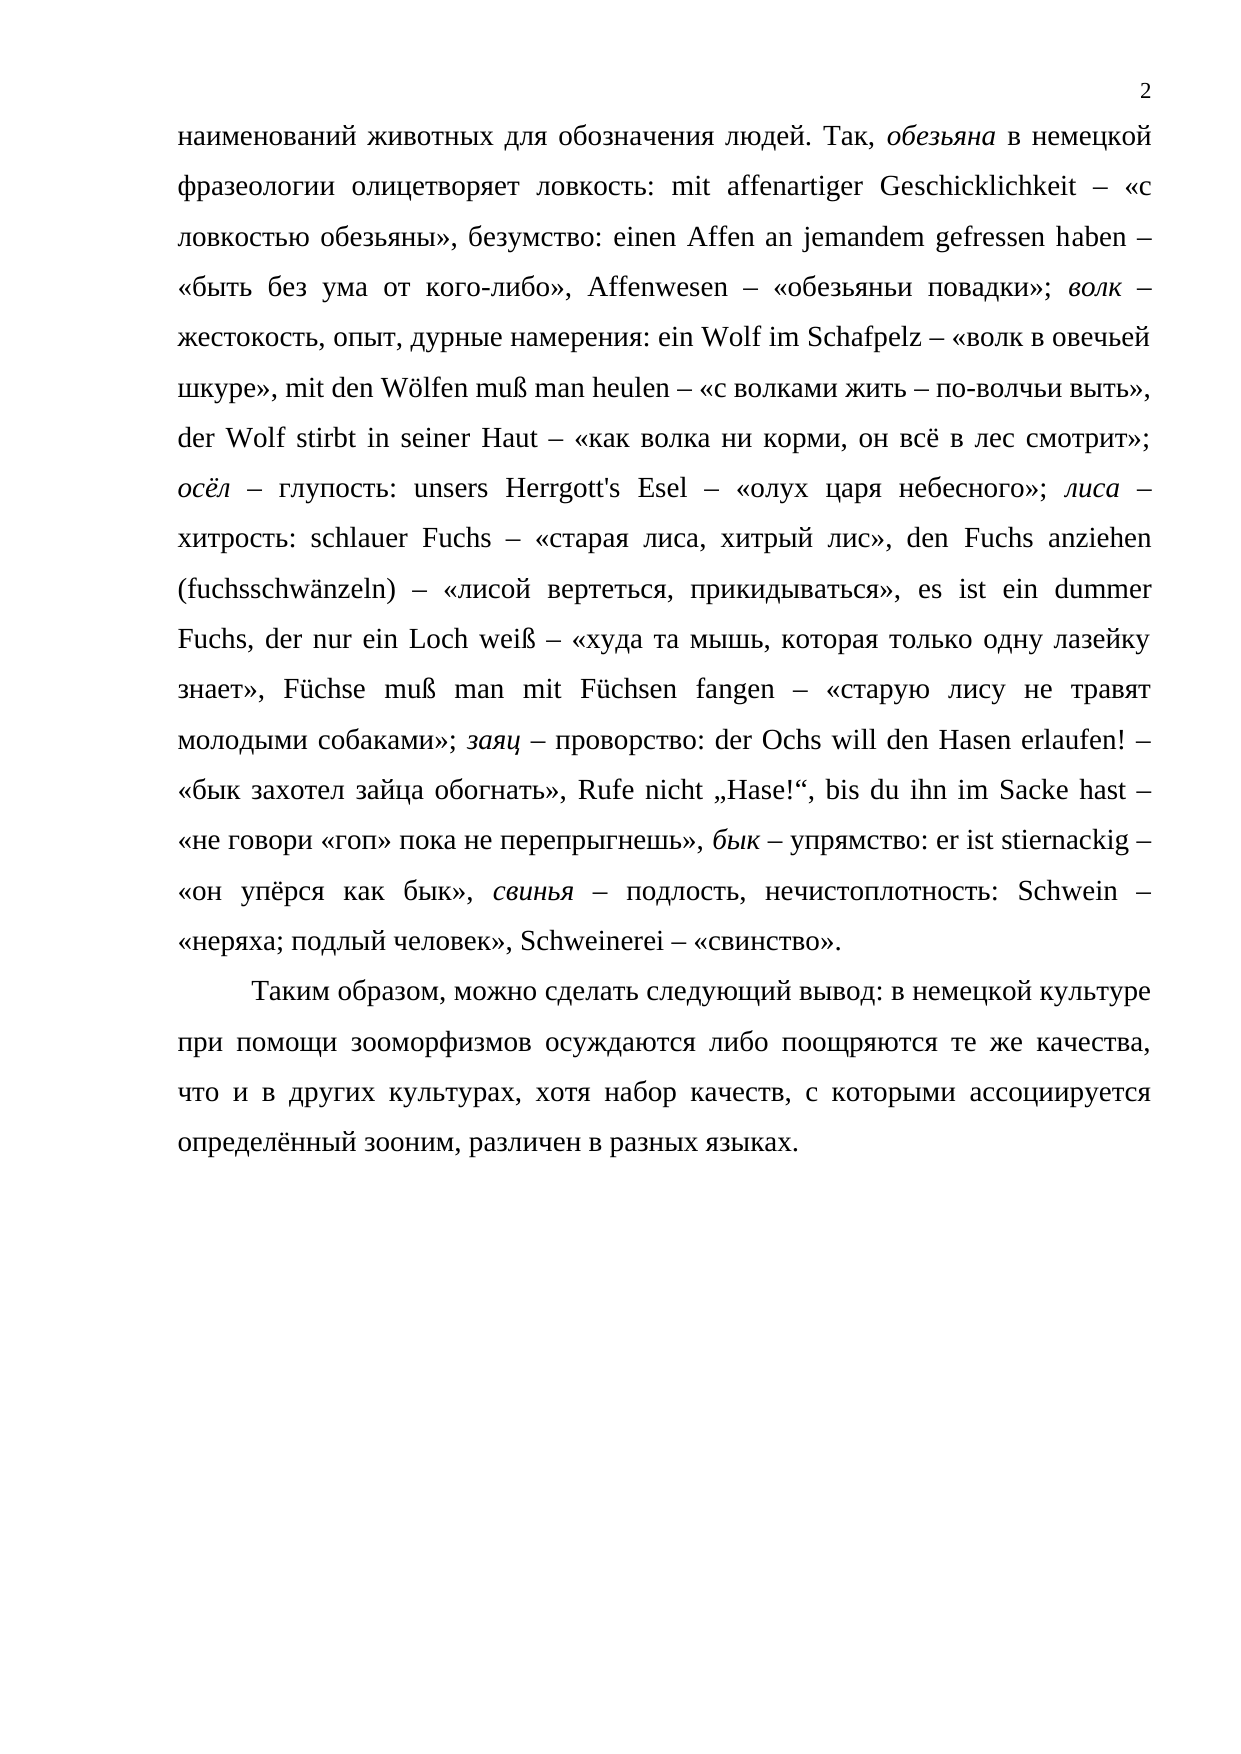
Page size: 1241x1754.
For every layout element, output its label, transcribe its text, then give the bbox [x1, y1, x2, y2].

text Таким образом, можно сделать следующий вывод: в немецкой культуре при помощи зооморфизмов осуждаются либо поощряются те же качества, что и в других культурах, хотя набор качеств, с которыми ассоциируется определённый зооним, различен в разных языках. [177, 973, 1152, 1158]
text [177, 118, 1152, 957]
